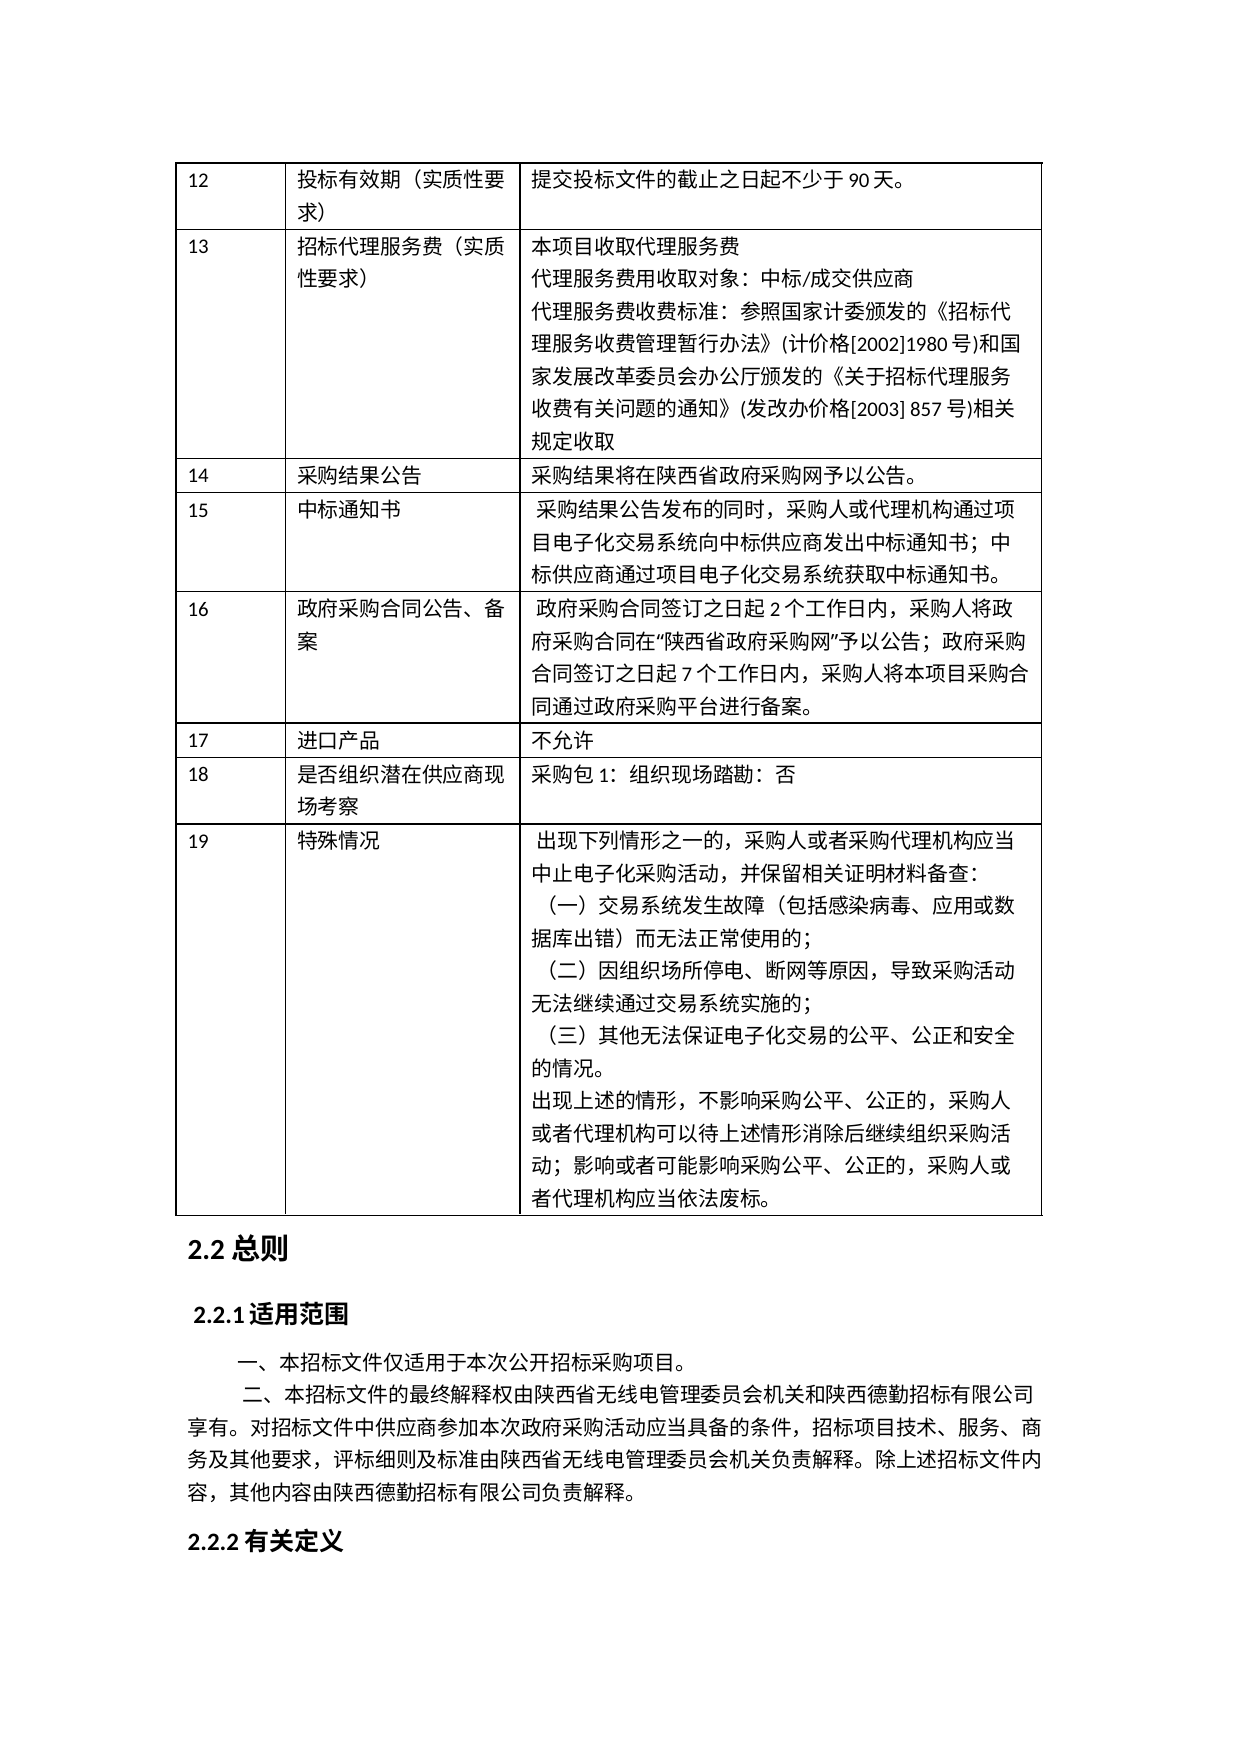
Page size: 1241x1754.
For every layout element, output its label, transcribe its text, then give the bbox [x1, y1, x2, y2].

table_cell 12 [177, 164, 285, 228]
table_cell 特殊情况 [286, 825, 519, 1214]
table_cell 14 [177, 459, 285, 492]
table_cell 招标代理服务费（实质性要求） [286, 230, 519, 458]
text 2.2.1适用范围 [187, 1281, 1053, 1346]
table_cell 进口产品 [286, 724, 519, 756]
table_cell 不允许 [521, 724, 1041, 756]
table_cell 15 [177, 493, 285, 591]
table_cell 提交投标文件的截止之日起不少于90天。 [521, 164, 1041, 228]
table_cell 中标通知书 [286, 493, 519, 591]
table_cell 出现下列情形之一的，采购人或者采购代理机构应当中止电子化采购活动，并保留相关证明材料备查： （一）交易系统发生故障（包括感染病毒、应用或数据库出错）而无法正常使用的； （二）因组织场所停电、断网等原因，导致采购活动无法继续通过交易系统实施的； （三）其他无法保证电子化交易的公平、公正和安全的情况。 出现上述的情形，不影响采购公平、公正的，采购人或者代理机构可以待上述情形消除后继续组织采购活动；影响或者可能影响采购公平、公正的，采购人或者代理机构应当依法废标。 [521, 825, 1041, 1214]
table_cell 是否组织潜在供应商现场考察 [286, 758, 519, 823]
table_cell 17 [177, 724, 285, 756]
table_cell 采购结果公告发布的同时，采购人或代理机构通过项目电子化交易系统向中标供应商发出中标通知书；中标供应商通过项目电子化交易系统获取中标通知书。 [521, 493, 1041, 591]
table_cell 13 [177, 230, 285, 458]
table_cell 投标有效期（实质性要求） [286, 164, 519, 228]
table_cell 16 [177, 592, 285, 722]
table_cell 采购结果将在陕西省政府采购网予以公告。 [521, 459, 1041, 492]
text 2.2.2有关定义 [187, 1508, 1053, 1573]
table_cell 政府采购合同公告、备案 [286, 592, 519, 722]
table_cell 采购结果公告 [286, 459, 519, 492]
table_cell 政府采购合同签订之日起2个工作日内，采购人将政府采购合同在“陕西省政府采购网”予以公告；政府采购合同签订之日起7个工作日内，采购人将本项目采购合同通过政府采购平台进行备案。 [521, 592, 1041, 722]
text 一、本招标文件仅适用于本次公开招标采购项目。 [187, 1346, 1053, 1378]
table_cell 采购包1：组织现场踏勘：否 [521, 758, 1041, 823]
text 2.2总则 [187, 1216, 1053, 1281]
table_cell 19 [177, 825, 285, 1214]
text 二、本招标文件的最终解释权由陕西省无线电管理委员会机关和陕西德勤招标有限公司享有。对招标文件中供应商参加本次政府采购活动应当具备的条件，招标项目技术、服务、商务及其他要求，评标细则及标准由陕西省无线电管理委员会机关负责解释。除上述招标文件内容，其他内容由陕西德勤招标有限公司负责解释。 [187, 1378, 1053, 1508]
table_cell 18 [177, 758, 285, 823]
table_cell 本项目收取代理服务费 代理服务费用收取对象：中标/成交供应商 代理服务费收费标准：参照国家计委颁发的《招标代理服务收费管理暂行办法》(计价格[2002]1980号)和国家发展改革委员会办公厅颁发的《关于招标代理服务收费有关问题的通知》(发改办价格[2003] 857号)相关规定收取 [521, 230, 1041, 458]
